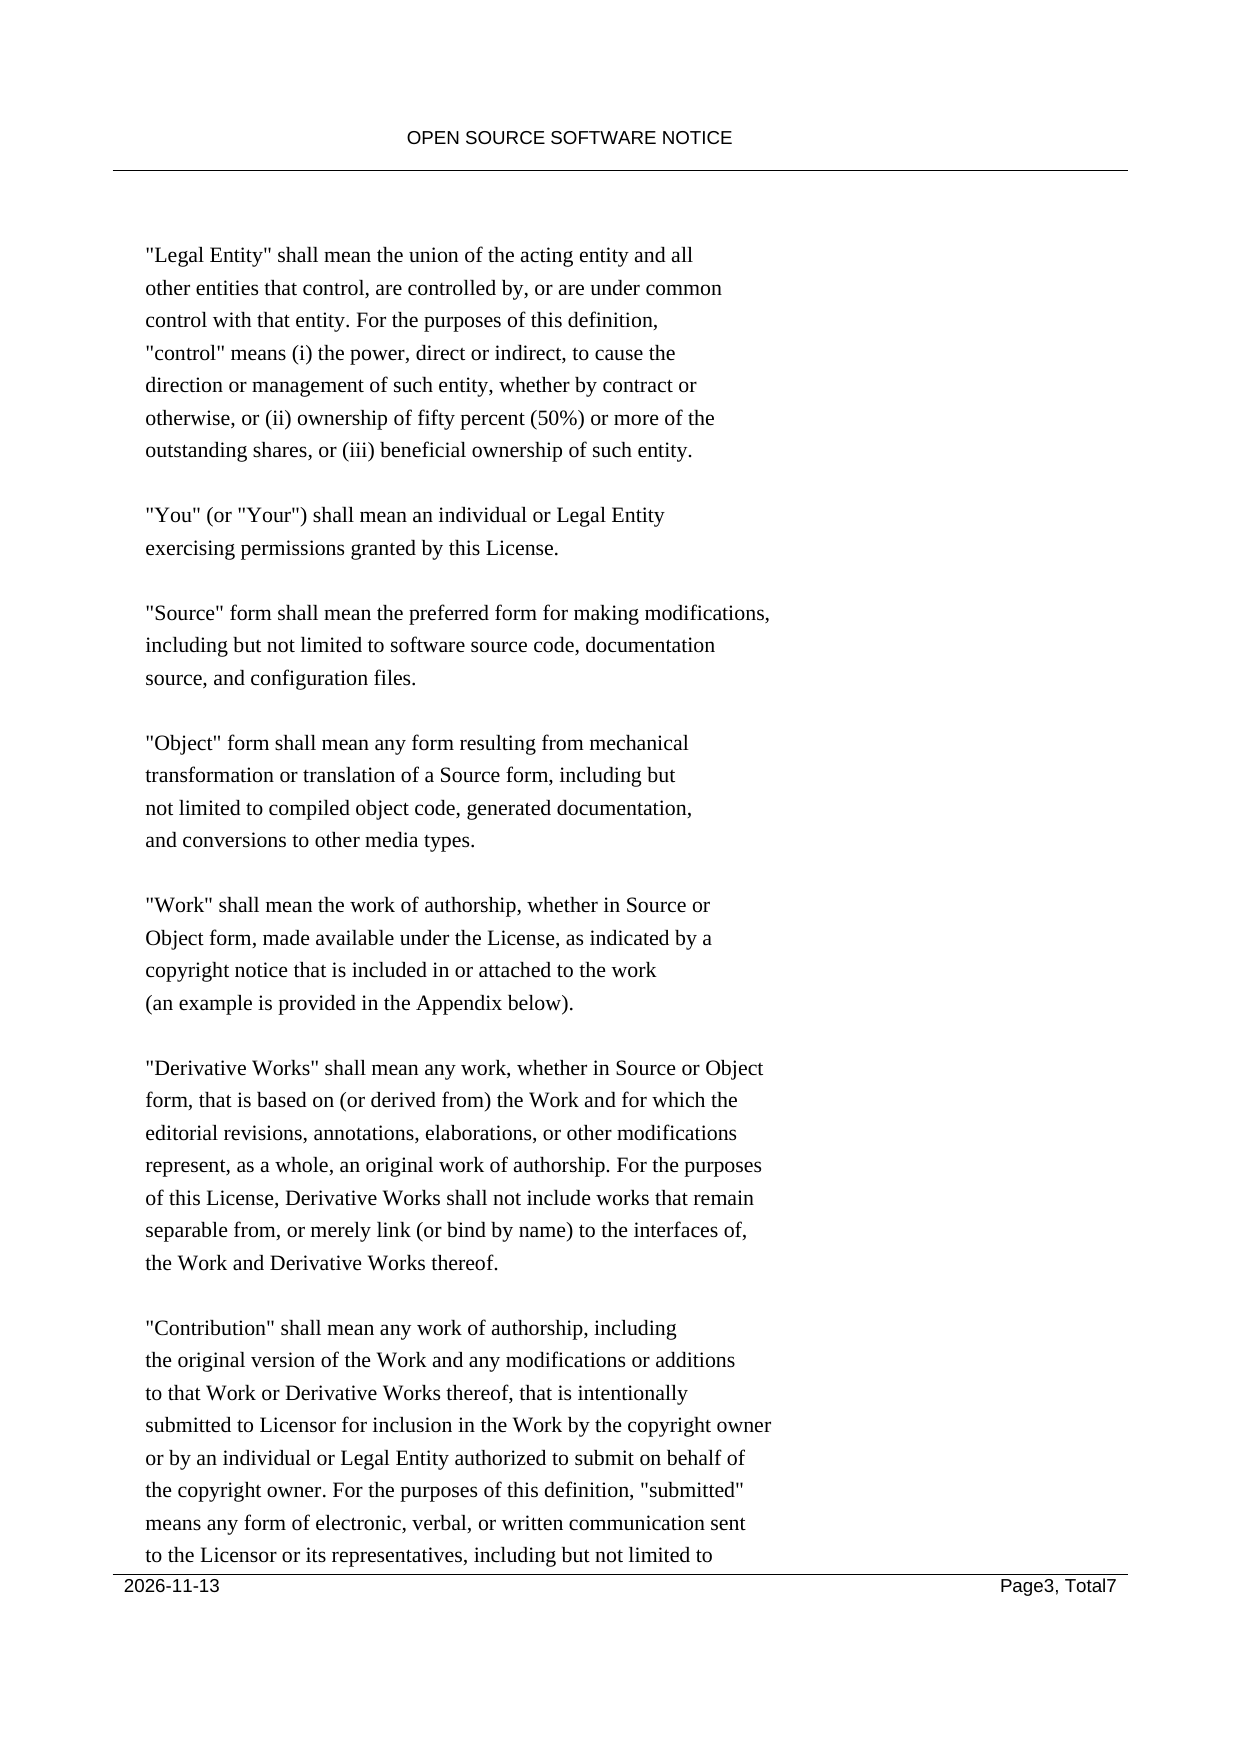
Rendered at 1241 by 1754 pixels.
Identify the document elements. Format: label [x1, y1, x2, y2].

text [112, 206, 1128, 1571]
